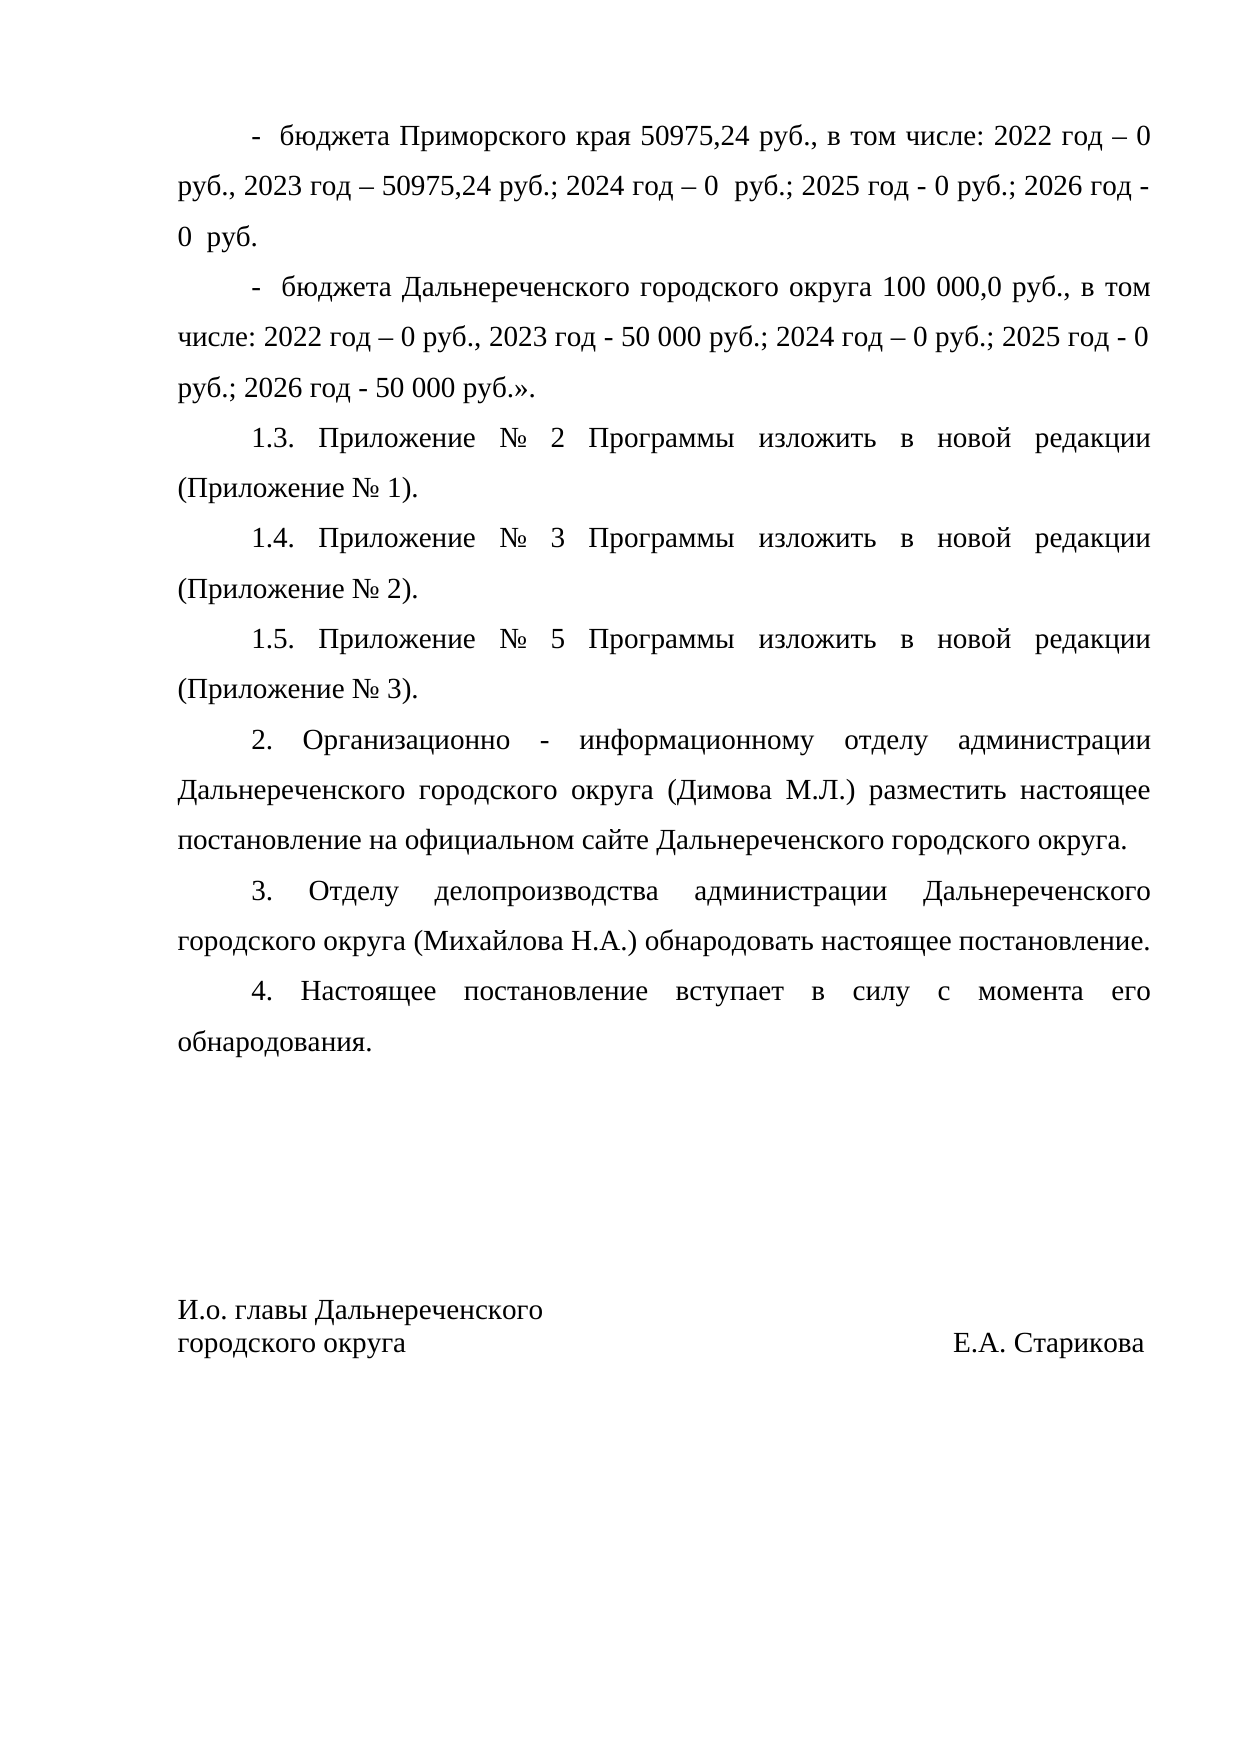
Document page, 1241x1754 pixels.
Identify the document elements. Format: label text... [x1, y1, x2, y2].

text 1.4. Приложение № 3 Программы изложить в новой редакции (Приложение № 2). [177, 521, 1152, 604]
text городского округа Е.А. Старикова [177, 1326, 1152, 1359]
text 3. Отделу делопроизводства администрации Дальнереченского городского округа (Михайлова Н.А.) обнародовать настоящее постановление. [177, 873, 1152, 957]
text 4. Настоящее постановление вступает в силу с момента его обнародования. [177, 973, 1152, 1057]
text И.о. главы Дальнереченского [177, 1292, 1152, 1326]
text 2. Организационно - информационному отделу администрации Дальнереченского городского округа (Димова М.Л.) разместить настоящее постановление на официальном сайте Дальнереченского городского округа. [177, 722, 1152, 856]
text - бюджета Приморского края 50975,24 руб., в том числе: 2022 год – 0 руб., 2023 год – 50975,24 руб.; 2024 год – 0 руб.; 2025 год - 0 руб.; 2026 год - 0 руб. [177, 118, 1152, 252]
text - бюджета Дальнереченского городского округа 100 000,0 руб., в том числе: 2022 год – 0 руб., 2023 год - 50 000 руб.; 2024 год – 0 руб.; 2025 год - 0 руб.; 2026 год - 50 000 руб.». [177, 269, 1152, 403]
text 1.3. Приложение № 2 Программы изложить в новой редакции (Приложение № 1). [177, 420, 1152, 504]
text 1.5. Приложение № 5 Программы изложить в новой редакции (Приложение № 3). [177, 621, 1152, 705]
